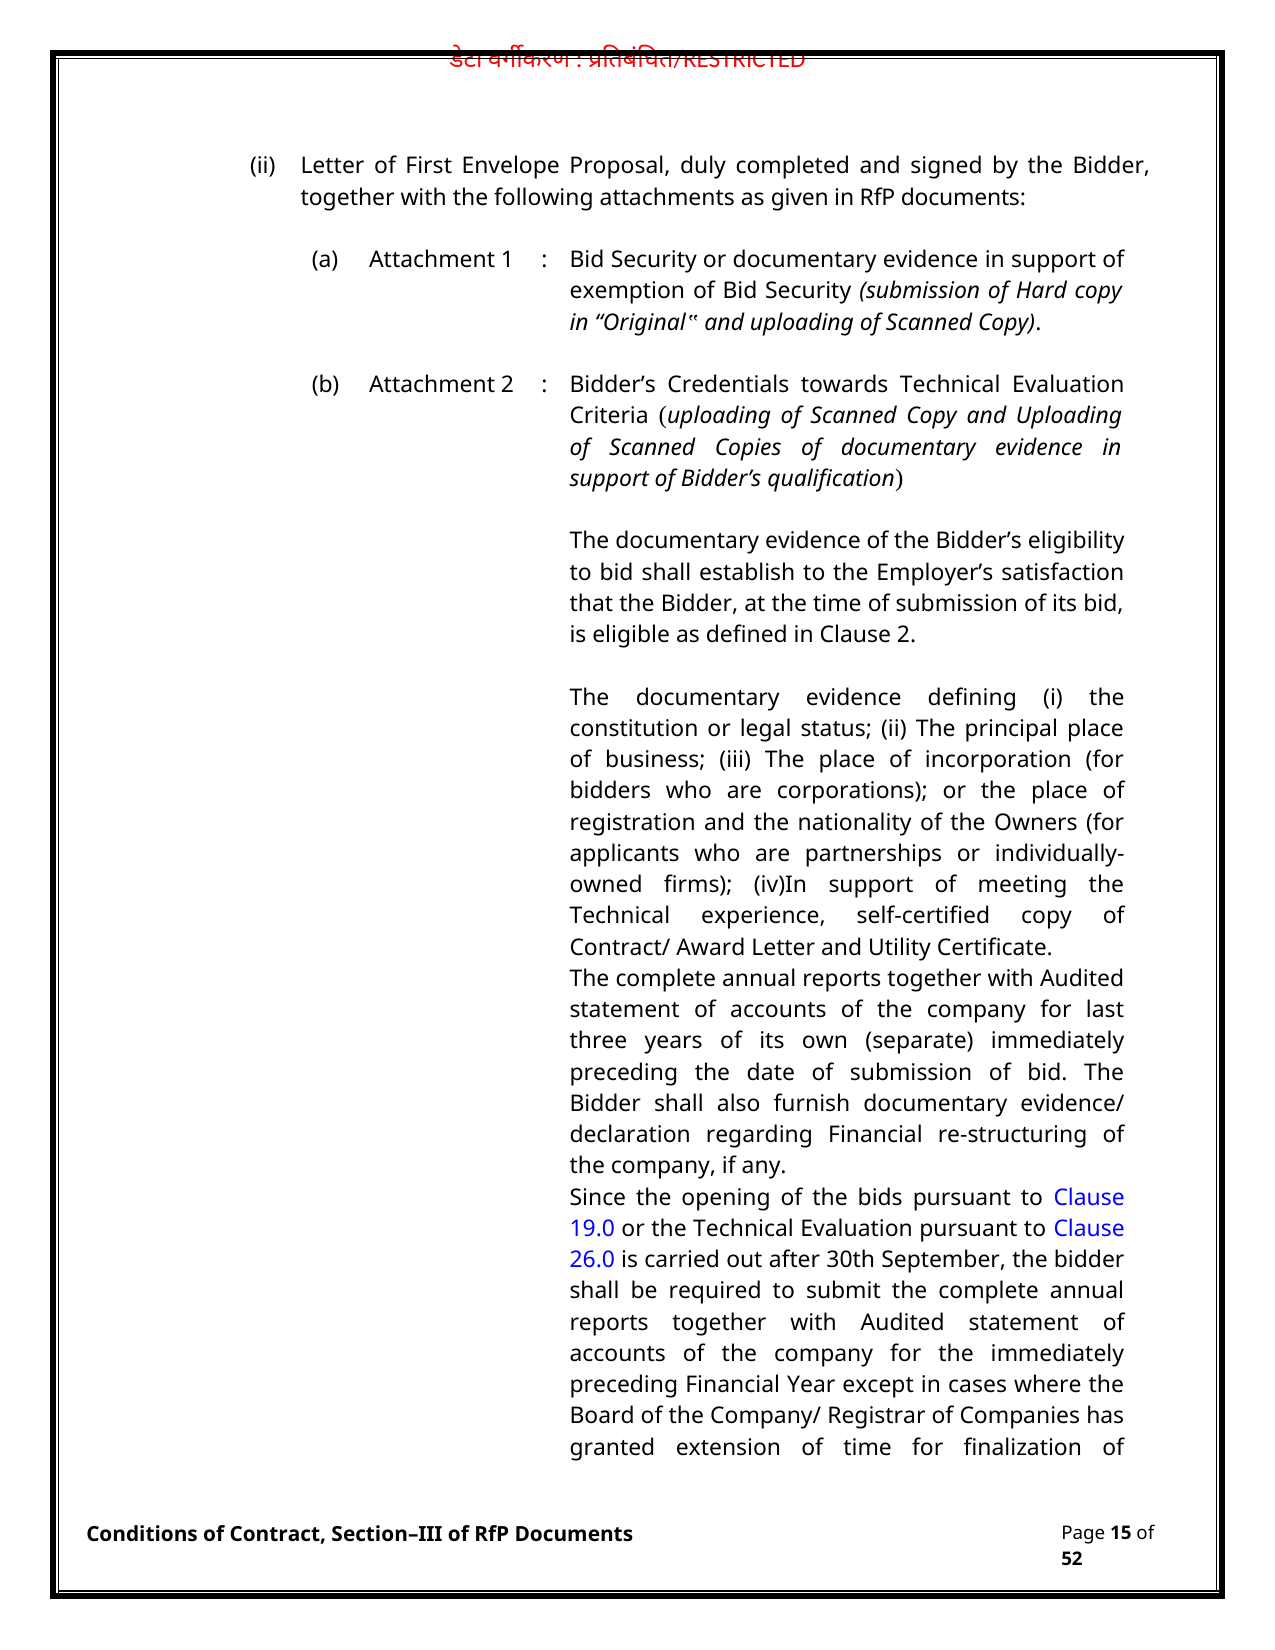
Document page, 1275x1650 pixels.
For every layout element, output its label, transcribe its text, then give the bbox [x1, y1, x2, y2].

table_header (a) [300, 243, 358, 368]
table_cell : [530, 368, 558, 1462]
table_header Attachment 1 [358, 243, 530, 368]
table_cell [558, 368, 1136, 1462]
table_cell (b) [300, 368, 358, 1462]
table_header Bid Security or documentary evidence in support of exemption of Bid Security (submission of Hard copy in “Original‟ and uploading of Scanned Copy). [558, 243, 1136, 368]
list Letter of First Envelope Proposal, duly completed and signed by the Bidder, together with the following attachments as given in RfP documents: [250, 149, 1152, 212]
table_cell Attachment 2 [358, 368, 530, 1462]
table_header : [530, 243, 558, 368]
